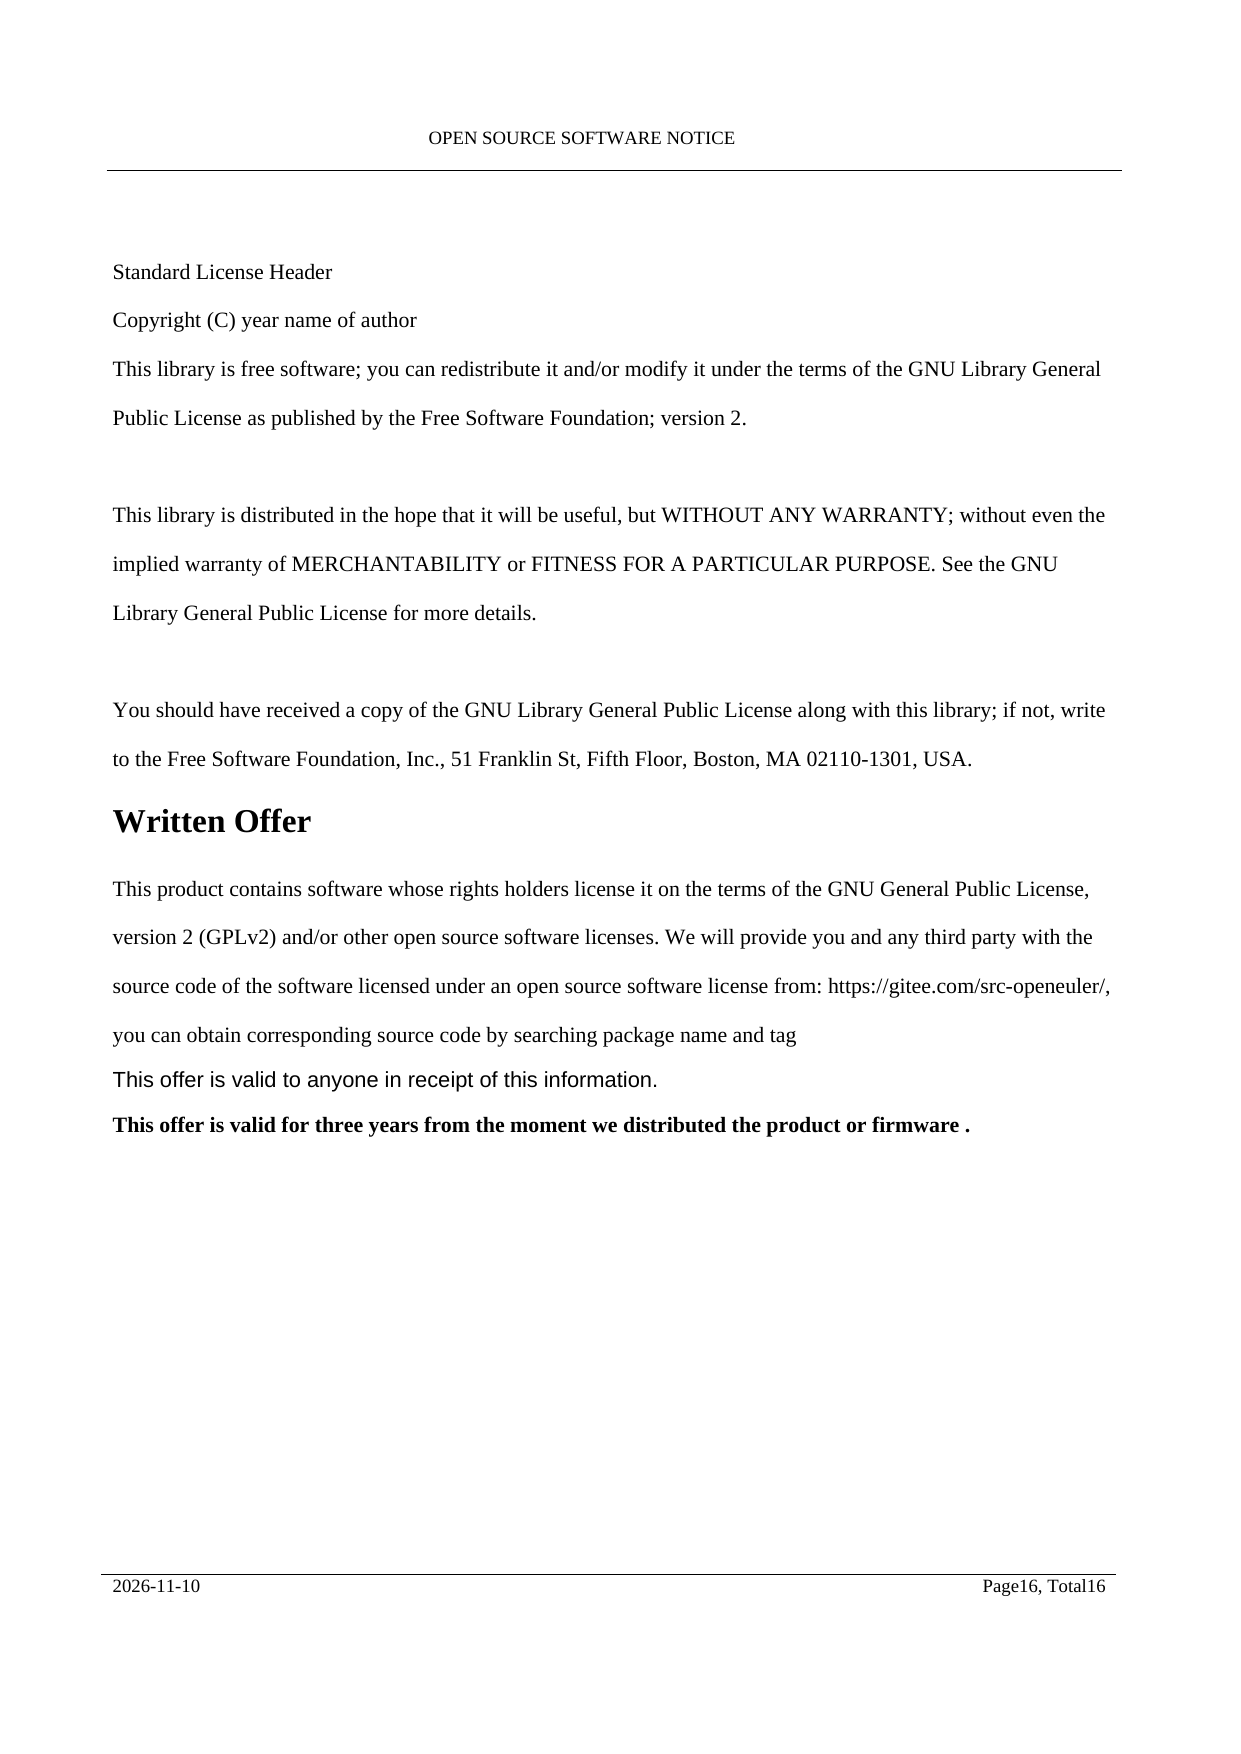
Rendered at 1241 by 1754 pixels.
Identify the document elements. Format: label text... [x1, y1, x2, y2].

text This offer is valid for three years from the moment we distributed the product or firmware . [112, 1108, 1128, 1141]
text This offer is valid to anyone in receipt of this information. [112, 1063, 1128, 1096]
text Written Offer [112, 788, 1128, 853]
text This product contains software whose rights holders license it on the terms of the GNU General Public License, version 2 (GPLv2) and/or other open source software licenses. We will provide you and any third party with the source code of the software licensed under an open source software license from: https://gitee.com/src-openeuler/, you can obtain corresponding source code by searching package name and tag [112, 872, 1128, 1051]
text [112, 206, 1128, 775]
